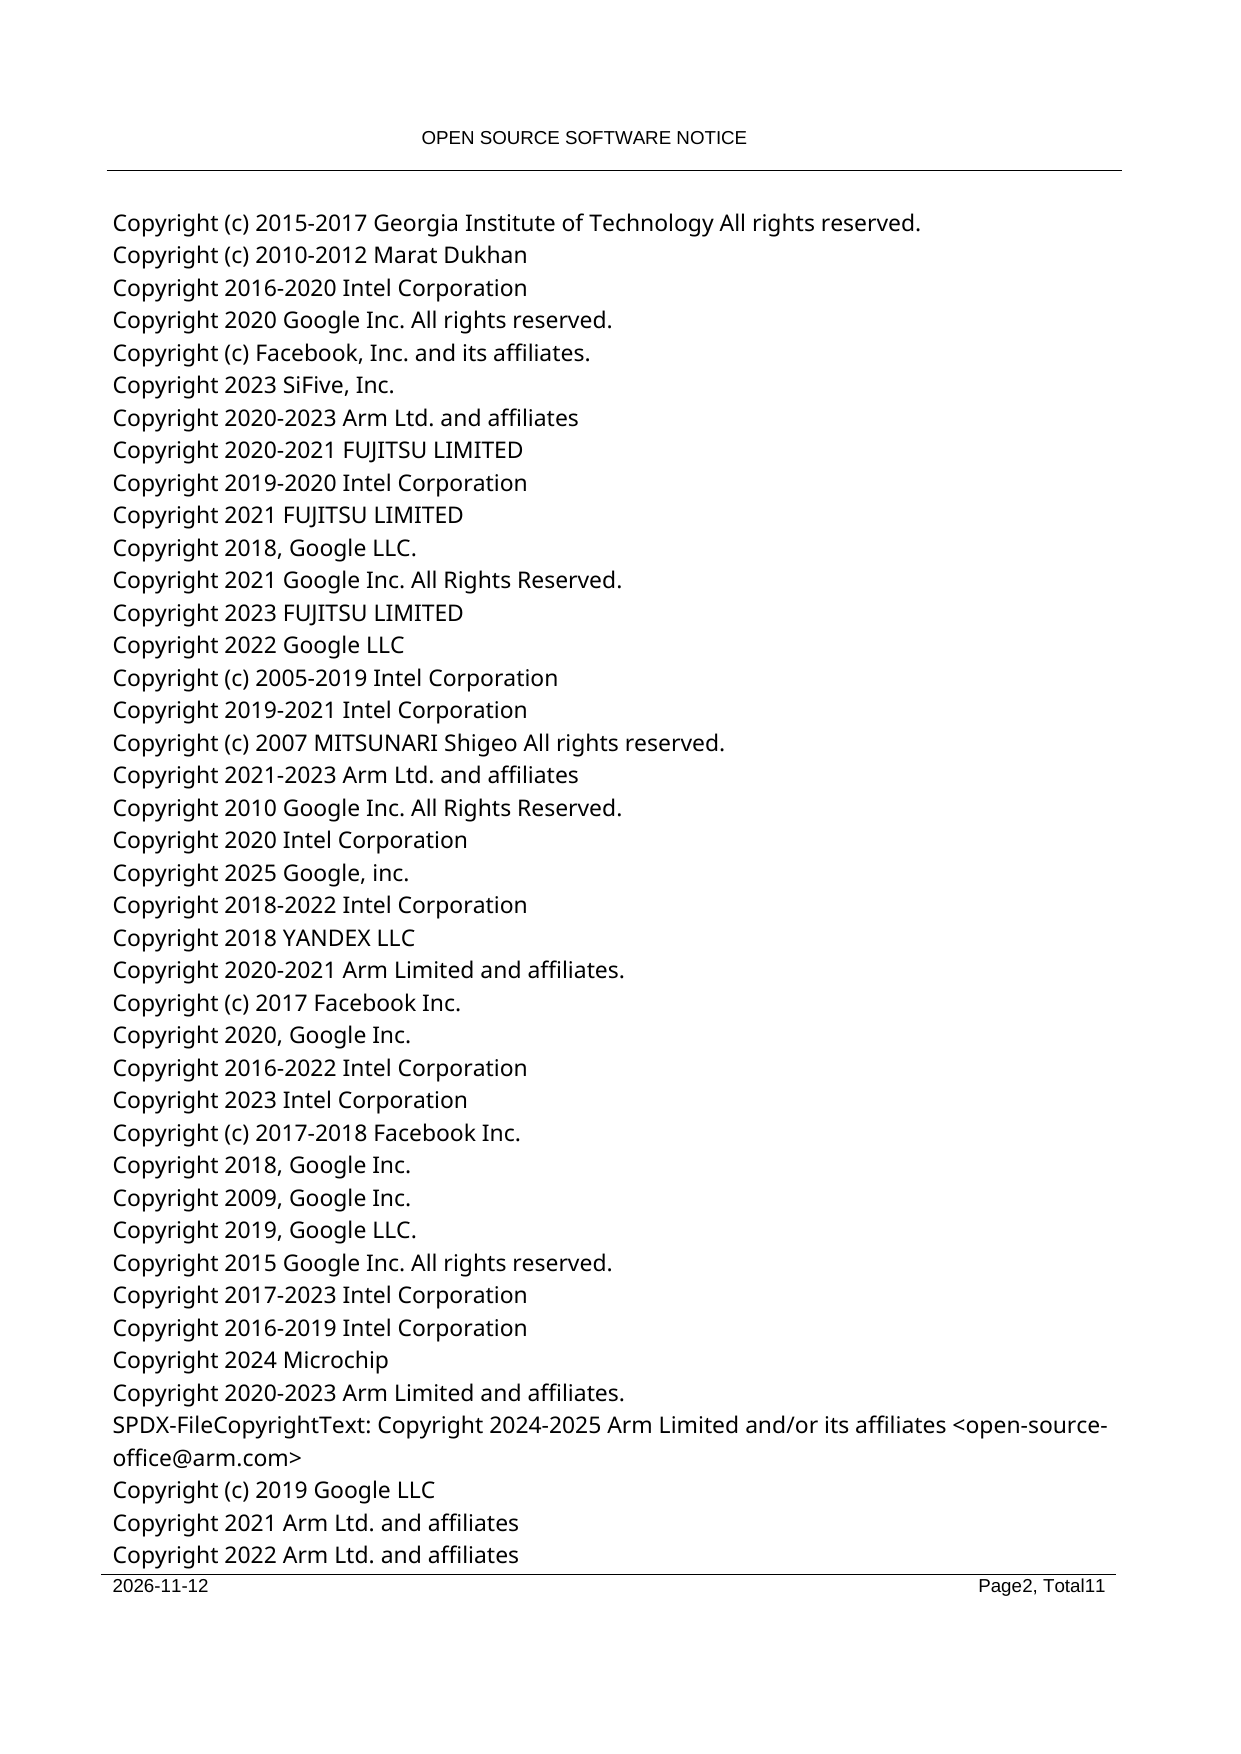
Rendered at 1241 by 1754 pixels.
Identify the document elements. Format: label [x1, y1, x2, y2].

text [112, 206, 1128, 1571]
